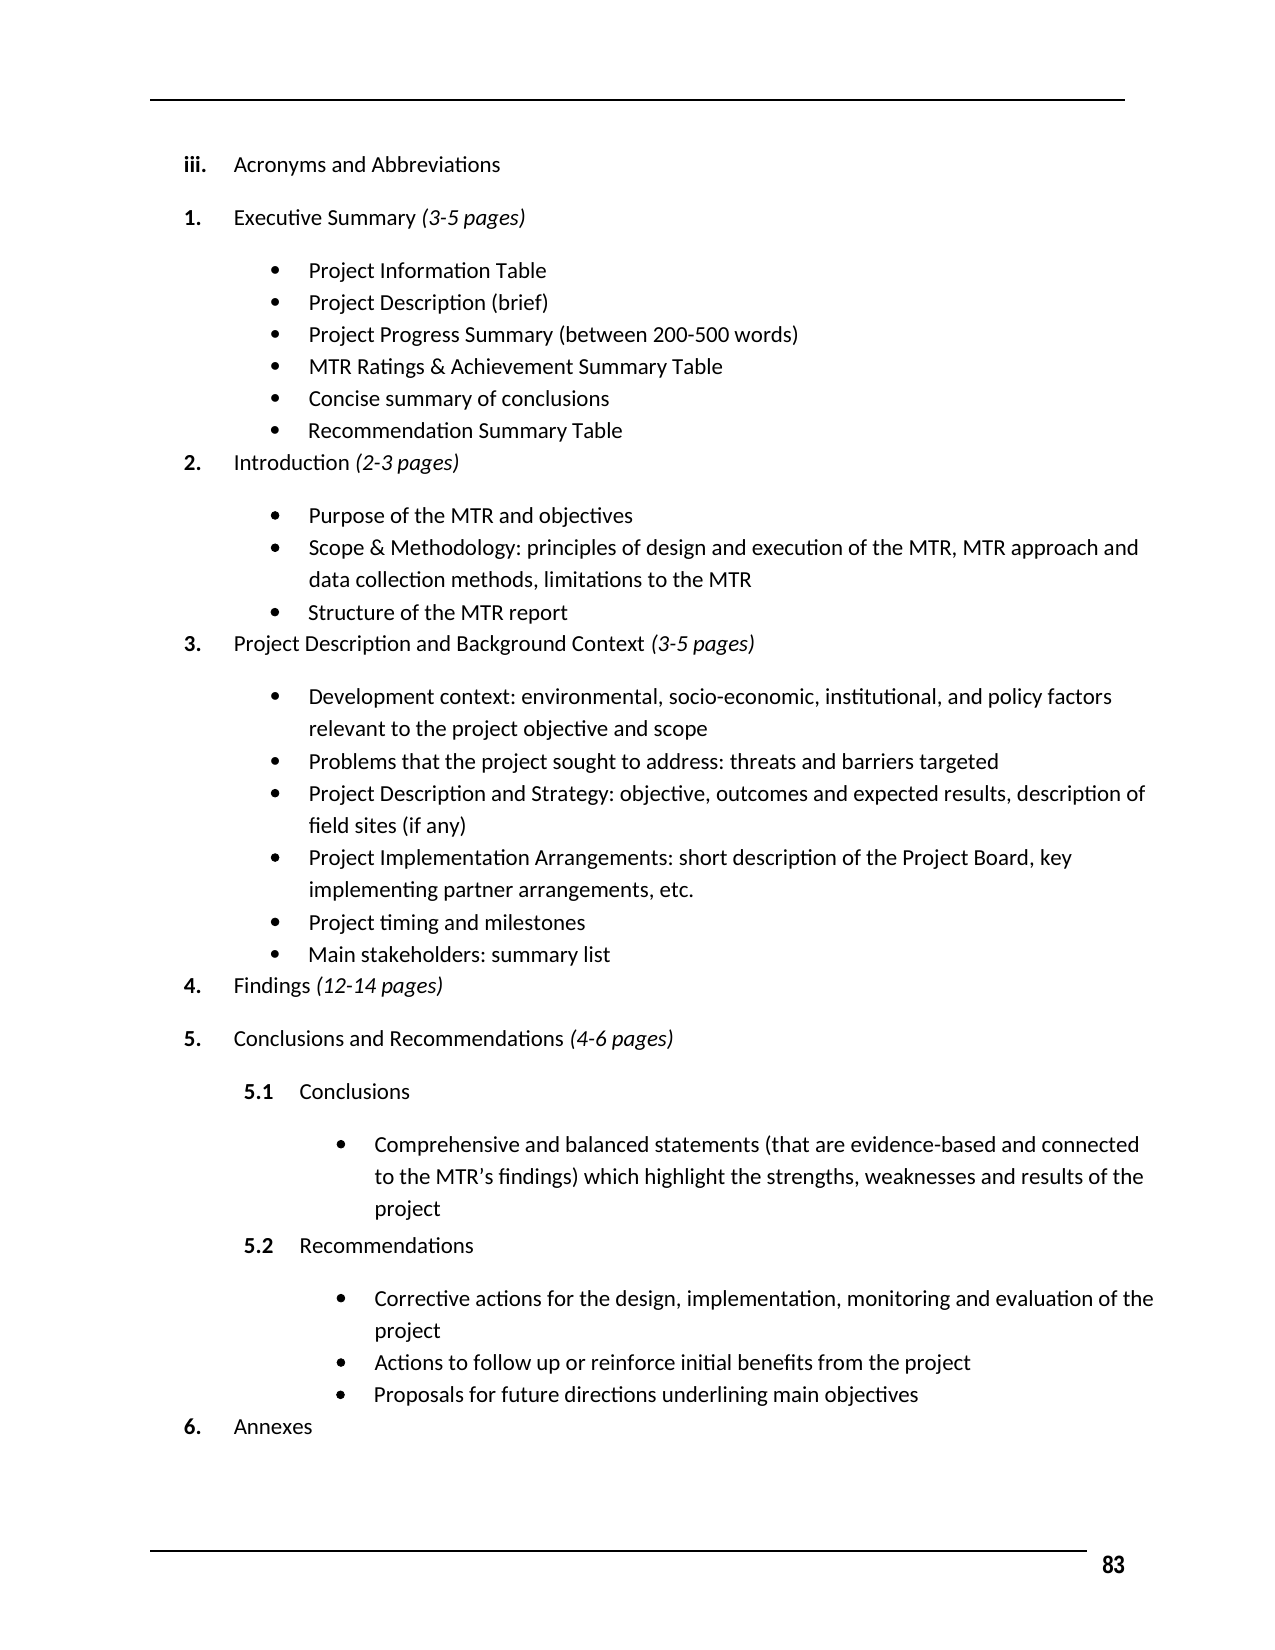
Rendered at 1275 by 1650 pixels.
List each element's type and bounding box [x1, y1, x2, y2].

table_cell [150, 150, 1125, 1470]
